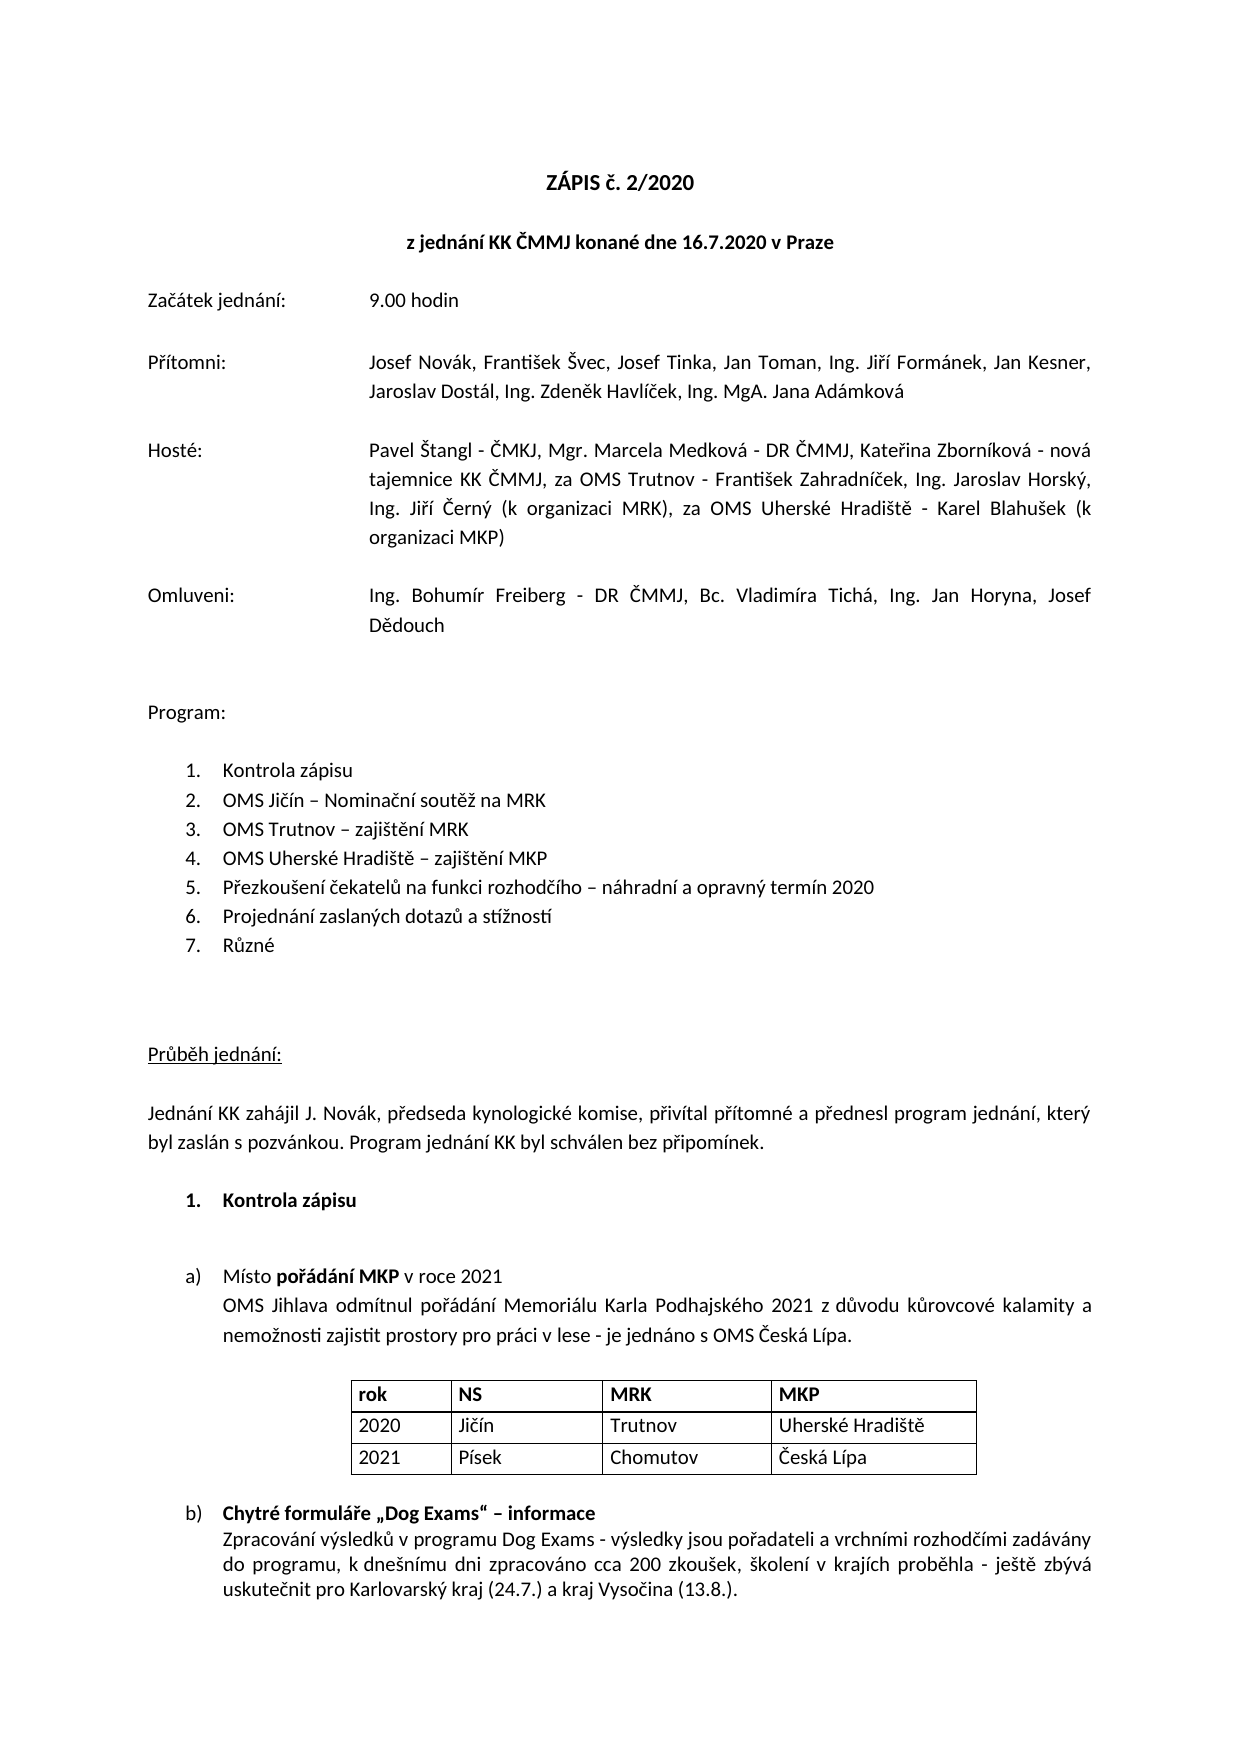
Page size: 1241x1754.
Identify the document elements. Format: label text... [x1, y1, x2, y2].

table_cell Česká Lípa [772, 1444, 976, 1474]
table_header MKP [772, 1381, 976, 1411]
table_cell Trutnov [603, 1413, 771, 1443]
text Začátek jednání: 9.00 hodin [148, 288, 1092, 313]
list OMS Jičín – Nominační soutěž na MRK [185, 787, 1092, 812]
table_cell 2021 [352, 1444, 451, 1474]
text Přítomni: Josef Novák, František Švec, Josef Tinka, Jan Toman, Ing. Jiří Formánek, Jan Kesner, Jaroslav Dostál, Ing. Zdeněk Havlíček, Ing. MgA. Jana Adámková [148, 349, 1092, 404]
list Zpracování výsledků v programu Dog Exams - výsledky jsou pořadateli a vrchními rozhodčími zadávány do programu, k dnešnímu dni zpracováno cca 200 zkoušek, školení v krajích proběhla - ještě zbývá uskutečnit pro Karlovarský kraj (24.7.) a kraj Vysočina (13.8.). [223, 1526, 1092, 1602]
list Průběh jednání: [148, 1041, 1092, 1067]
table_cell Písek [452, 1444, 602, 1474]
table_header rok [352, 1381, 451, 1411]
text Omluveni: Ing. Bohumír Freiberg - DR ČMMJ, Bc. Vladimíra Tichá, Ing. Jan Horyna, Josef Dědouch [148, 583, 1092, 637]
table_cell Jičín [452, 1413, 602, 1443]
list OMS Jihlava odmítnul pořádání Memoriálu Karla Podhajského 2021 z důvodu kůrovcové kalamity a nemožnosti zajistit prostory pro práci v lese - je jednáno s OMS Česká Lípa. [223, 1293, 1092, 1347]
table_cell Uherské Hradiště [772, 1413, 976, 1443]
list Přezkoušení čekatelů na funkci rozhodčího – náhradní a opravný termín 2020 [185, 874, 1092, 900]
table_header MRK [603, 1381, 771, 1411]
text Program: [148, 699, 1092, 725]
list Místo pořádání MKP v roce 2021 [185, 1263, 1092, 1289]
text Hosté: Pavel Štangl - ČMKJ, Mgr. Marcela Medková - DR ČMMJ, Kateřina Zborníková - nová tajemnice KK ČMMJ, za OMS Trutnov - František Zahradníček, Ing. Jaroslav Horský, Ing. Jiří Černý (k organizaci MRK), za OMS Uherské Hradiště - Karel Blahušek (k organizaci MKP) [148, 437, 1092, 550]
list Kontrola zápisu [185, 758, 1092, 783]
list OMS Trutnov – zajištění MRK [185, 816, 1092, 841]
list OMS Uherské Hradiště – zajištění MKP [185, 845, 1092, 871]
text ZÁPIS č. 2/2020 [148, 168, 1092, 196]
list Různé [185, 933, 1092, 958]
text Jednání KK zahájil J. Novák, předseda kynologické komise, přivítal přítomné a přednesl program jednání, který byl zaslán s pozvánkou. Program jednání KK byl schválen bez připomínek. [148, 1100, 1092, 1154]
table_cell 2020 [352, 1413, 451, 1443]
table_header NS [452, 1381, 602, 1411]
table_cell Chomutov [603, 1444, 771, 1474]
list Projednání zaslaných dotazů a stížností [185, 903, 1092, 929]
text z jednání KK ČMMJ konané dne 16.7.2020 v Praze [148, 229, 1092, 255]
list Kontrola zápisu [185, 1187, 1092, 1213]
list Chytré formuláře „Dog Exams“ – informace [185, 1500, 1092, 1526]
